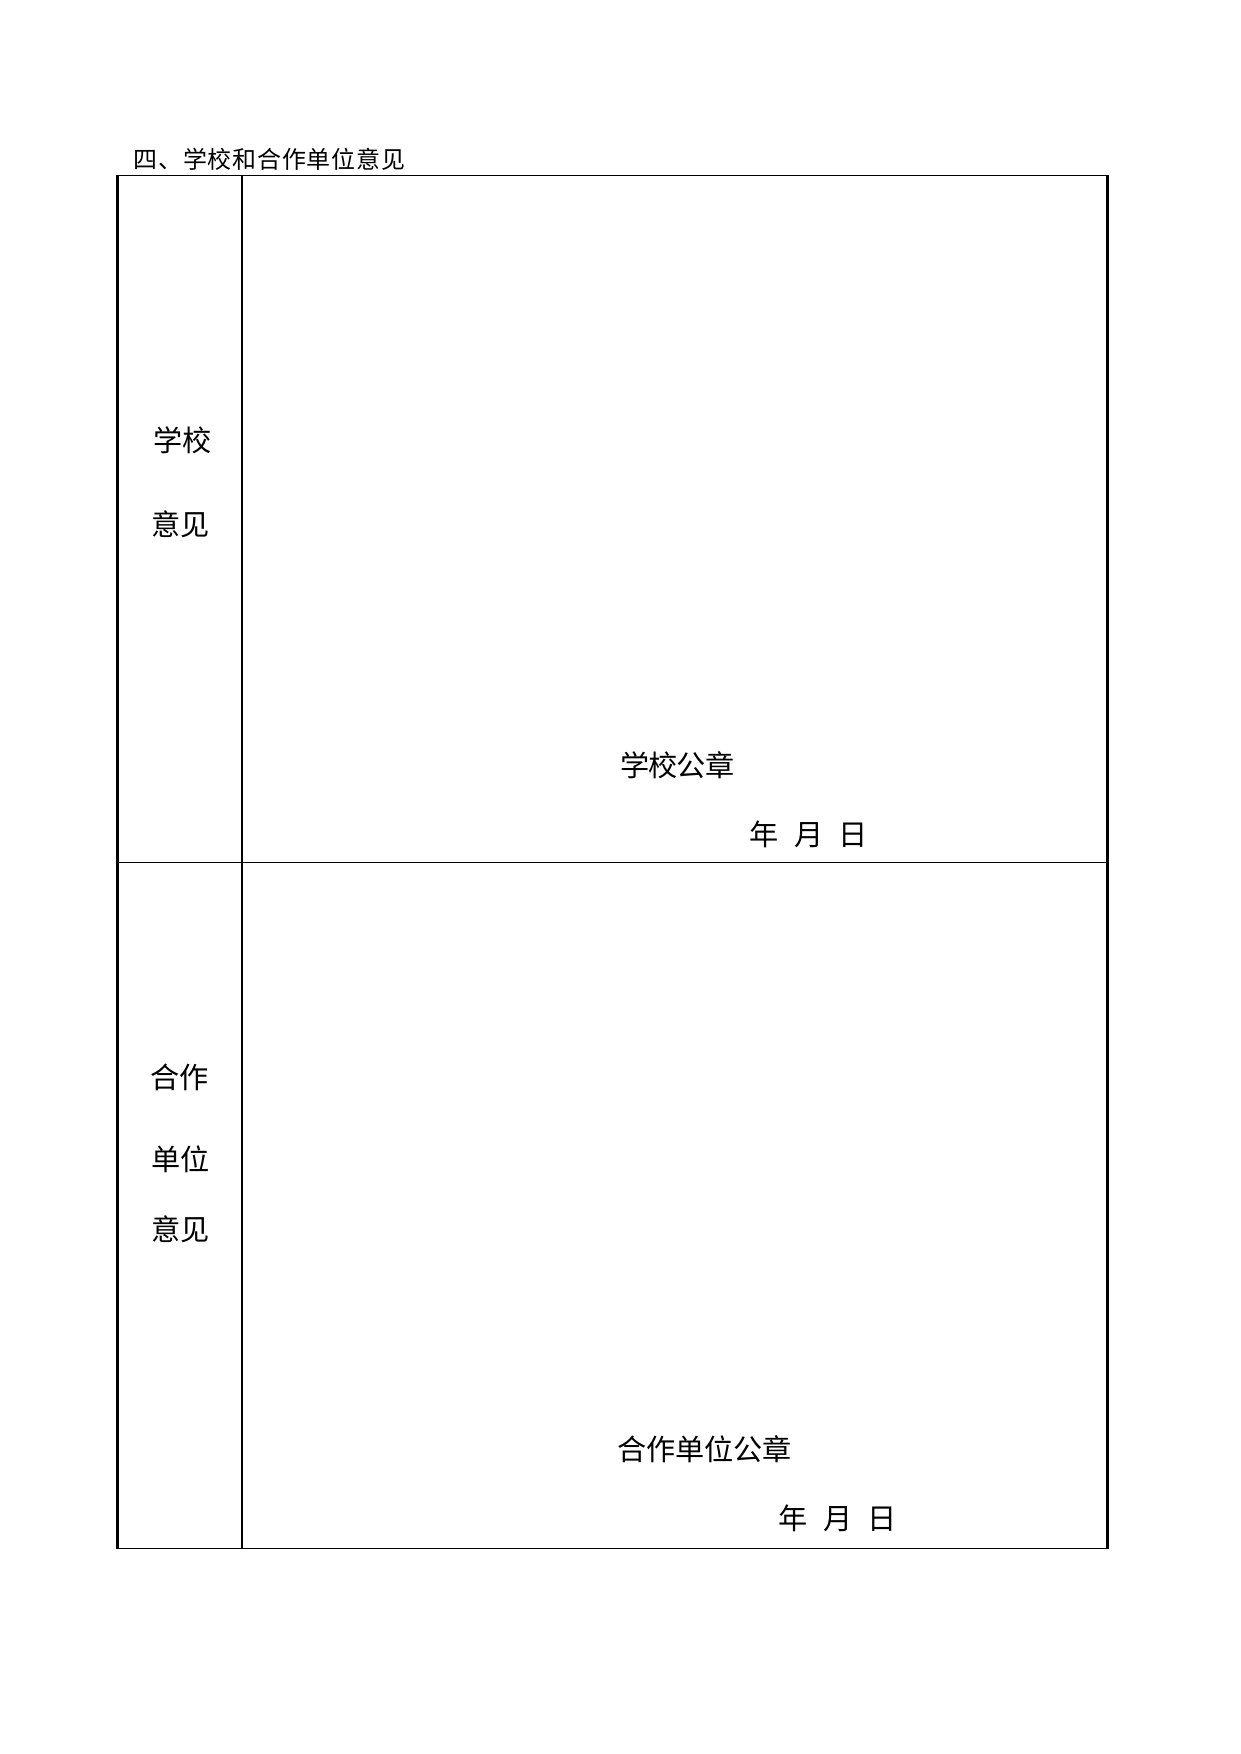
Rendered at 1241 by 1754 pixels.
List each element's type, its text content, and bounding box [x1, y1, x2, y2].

table_cell 合作单位公章 年 月 日 [243, 863, 1106, 1548]
table_header 学校 意见 [119, 176, 241, 861]
table_header 学校公章 年 月 日 [243, 176, 1106, 861]
table_cell 合作 单位 意见 [119, 863, 241, 1548]
text 四、学校和合作单位意见 [133, 143, 1135, 175]
